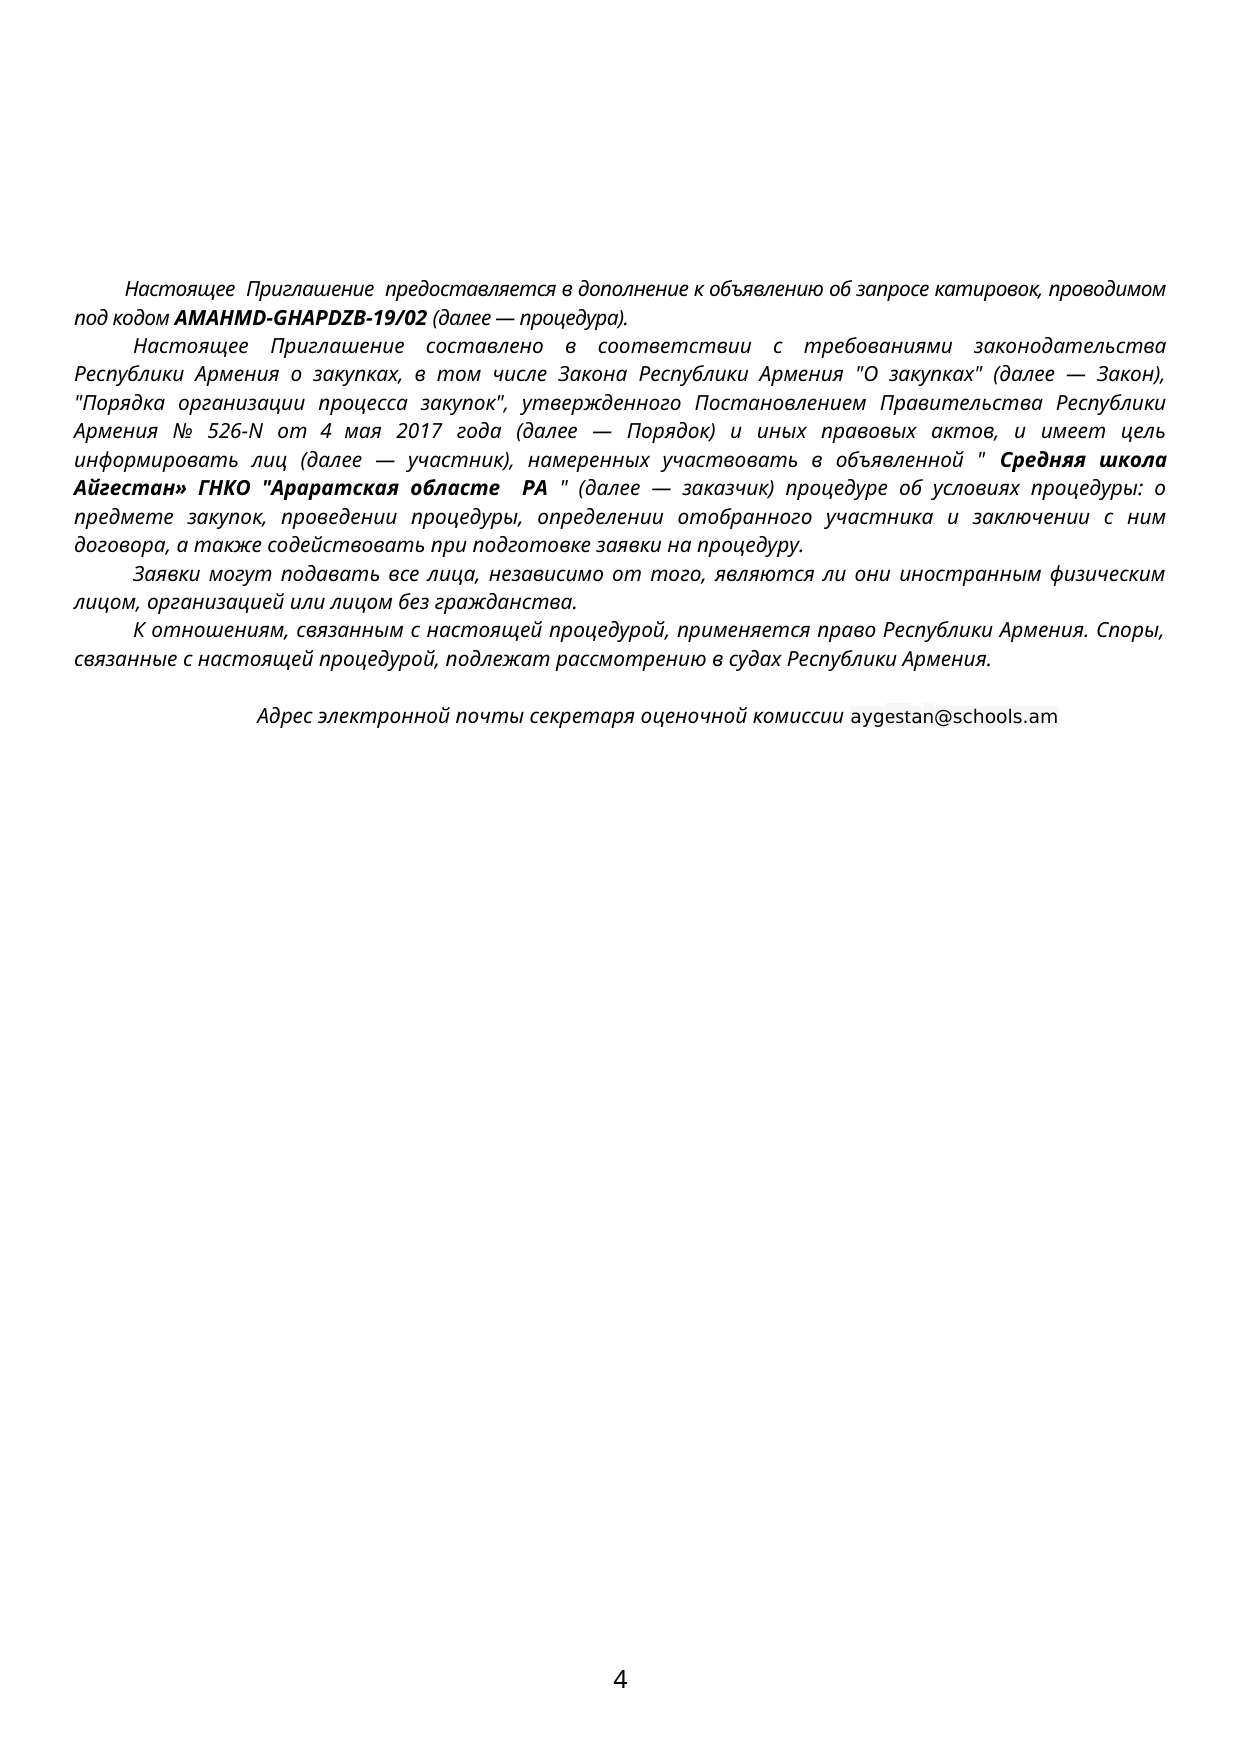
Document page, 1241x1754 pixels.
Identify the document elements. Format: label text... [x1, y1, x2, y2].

text К отношениям, связанным с настоящей процедурой, применяется право Республики Армения. Споры, связанные с настоящей процедурой, подлежат рассмотрению в судах Республики Армения. [74, 616, 1167, 672]
text Адрес электронной почты секретаря оценочной комиссии aygestan@schools.am [74, 701, 1167, 729]
text Настоящее Приглашение предоставляется в дополнение к объявлению об запросе катировок, проводимом под кодом АMАHMD-GHAPDZB-19/02 (далее — процедура). [74, 274, 1167, 331]
text Настоящее Приглашение составлено в соответствии с требованиями законодательства Республики Армения о закупках, в том числе Закона Республики Армения "О закупках" (далее — Закон), "Порядка организации процесса закупок", утвержденного Постановлением Правительства Республики Армения № 526-N от 4 мая 2017 года (далее — Порядок) и иных правовых актов, и имеет цель информировать лиц (далее — участник), намеренных участвовать в объявленной " Средняя школа Айгестан» ГНКО "Араратская областе РА " (далее — заказчик) процедуре об условиях процедуры: о предмете закупок, проведении процедуры, определении отобранного участника и заключении с ним договора, а также содействовать при подготовке заявки на процедуру. [74, 331, 1167, 559]
text Заявки могут подавать все лица, независимо от того, являются ли они иностранным физическим лицом, организацией или лицом без гражданства. [74, 559, 1167, 616]
